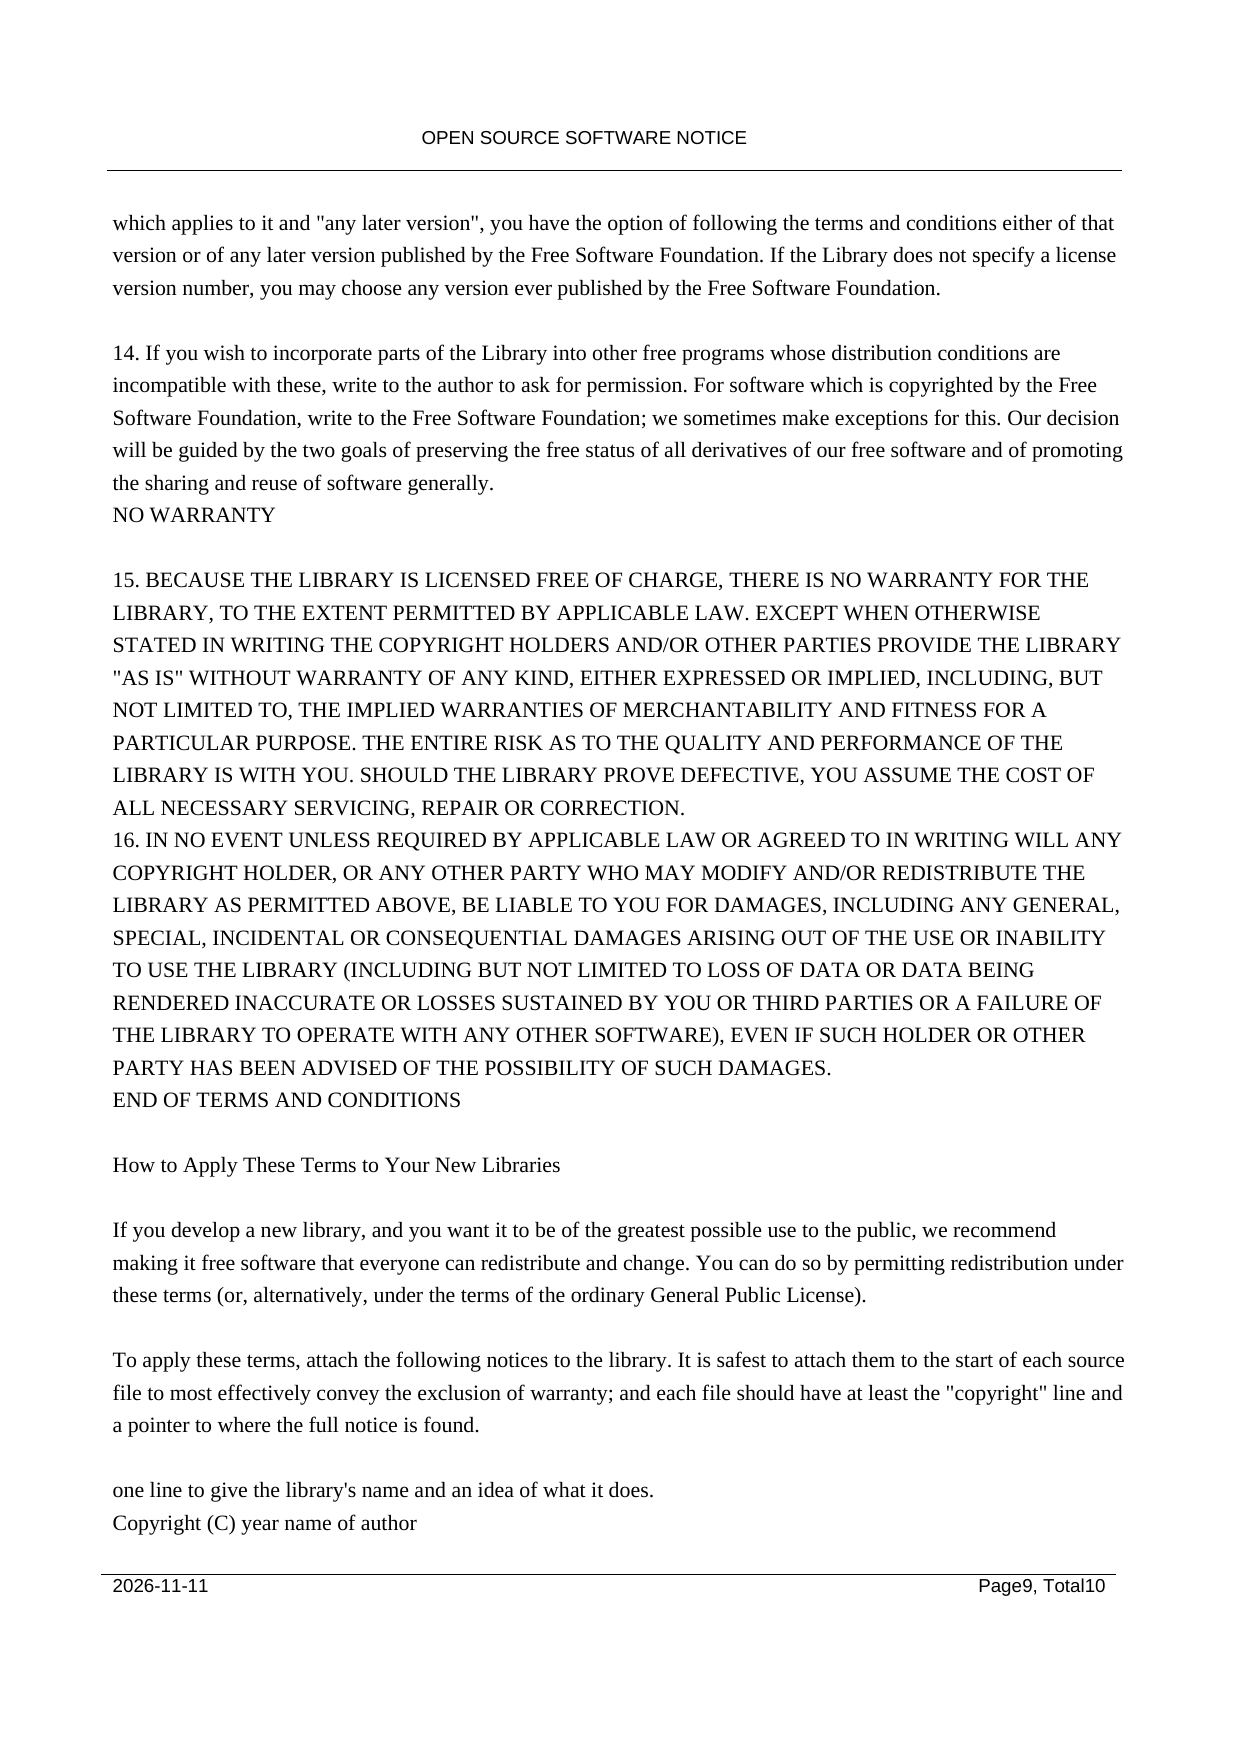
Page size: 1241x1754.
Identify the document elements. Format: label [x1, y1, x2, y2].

text [112, 206, 1128, 1539]
